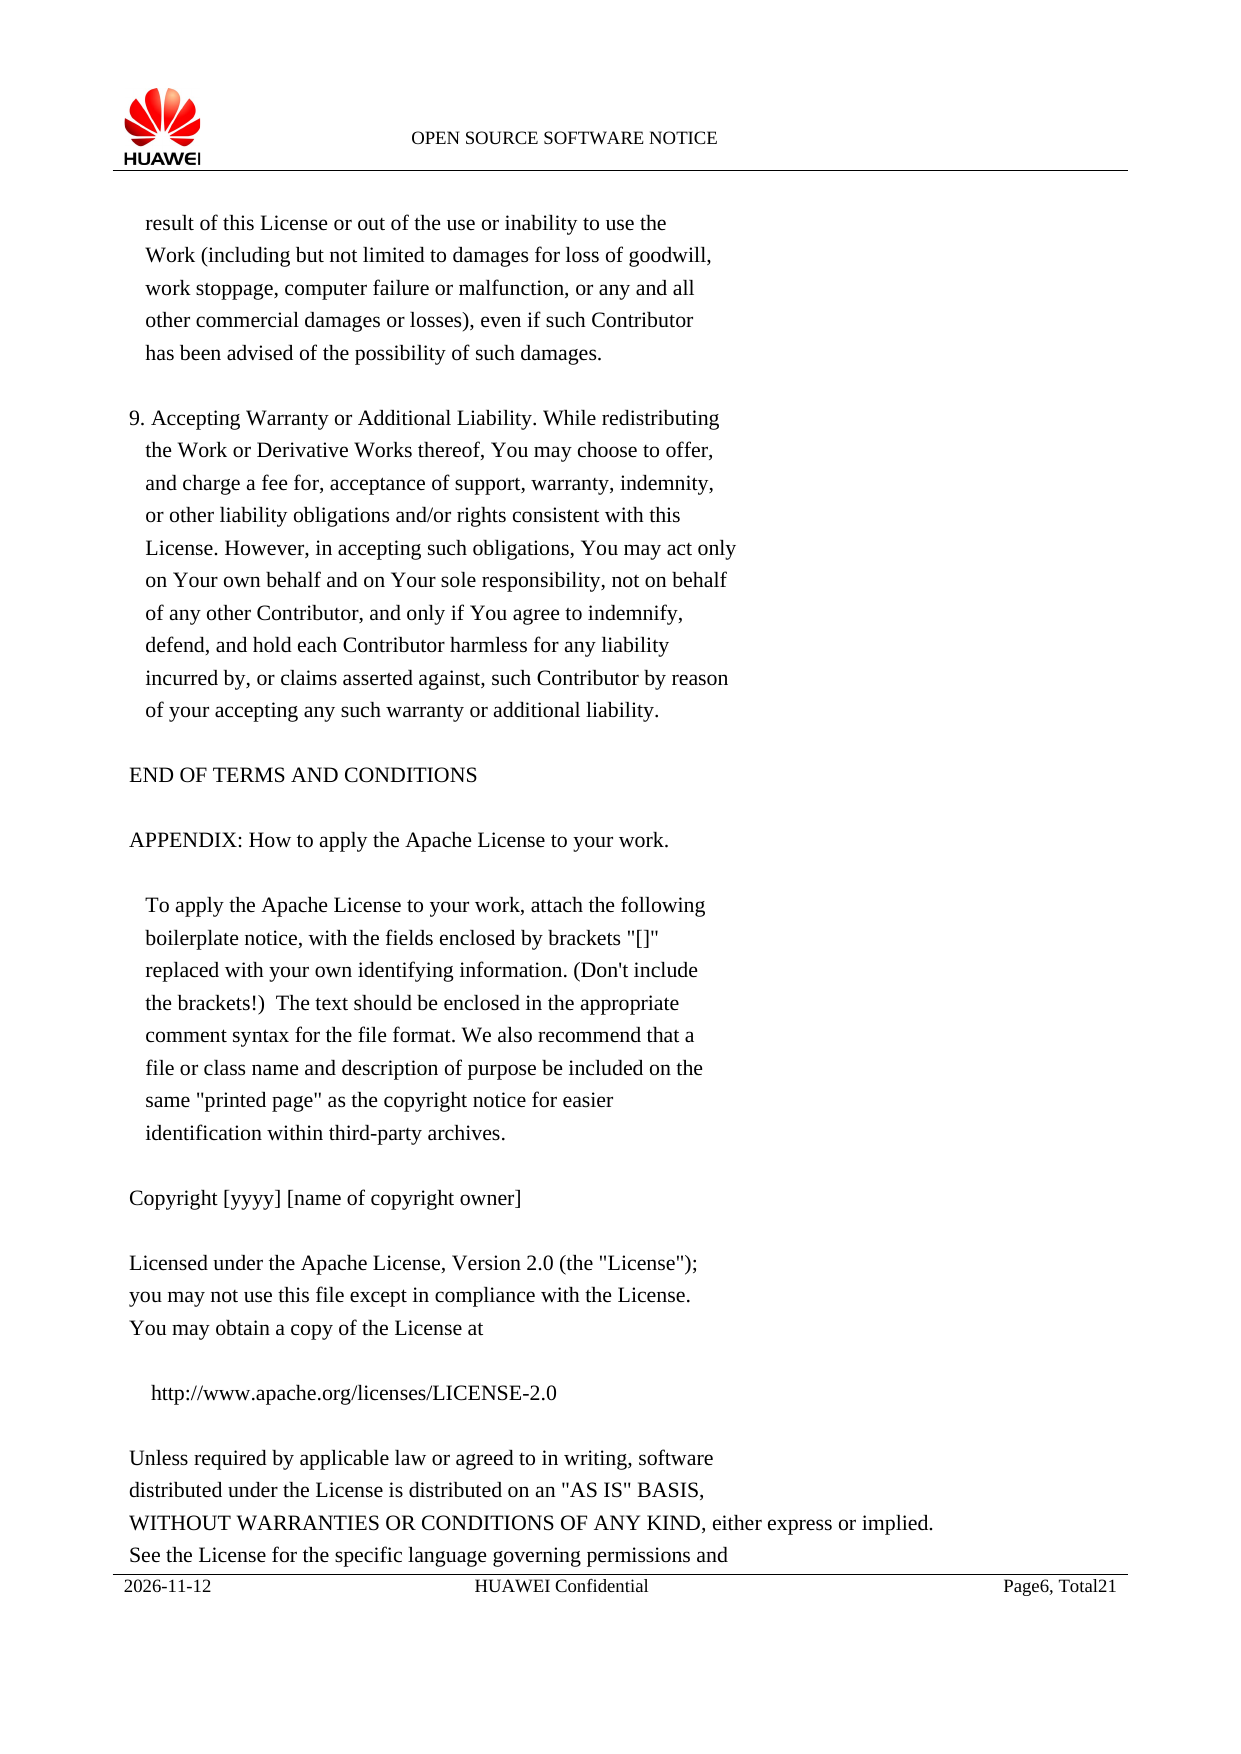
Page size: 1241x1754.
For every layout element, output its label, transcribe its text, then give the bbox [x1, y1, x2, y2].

picture [124, 88, 201, 165]
